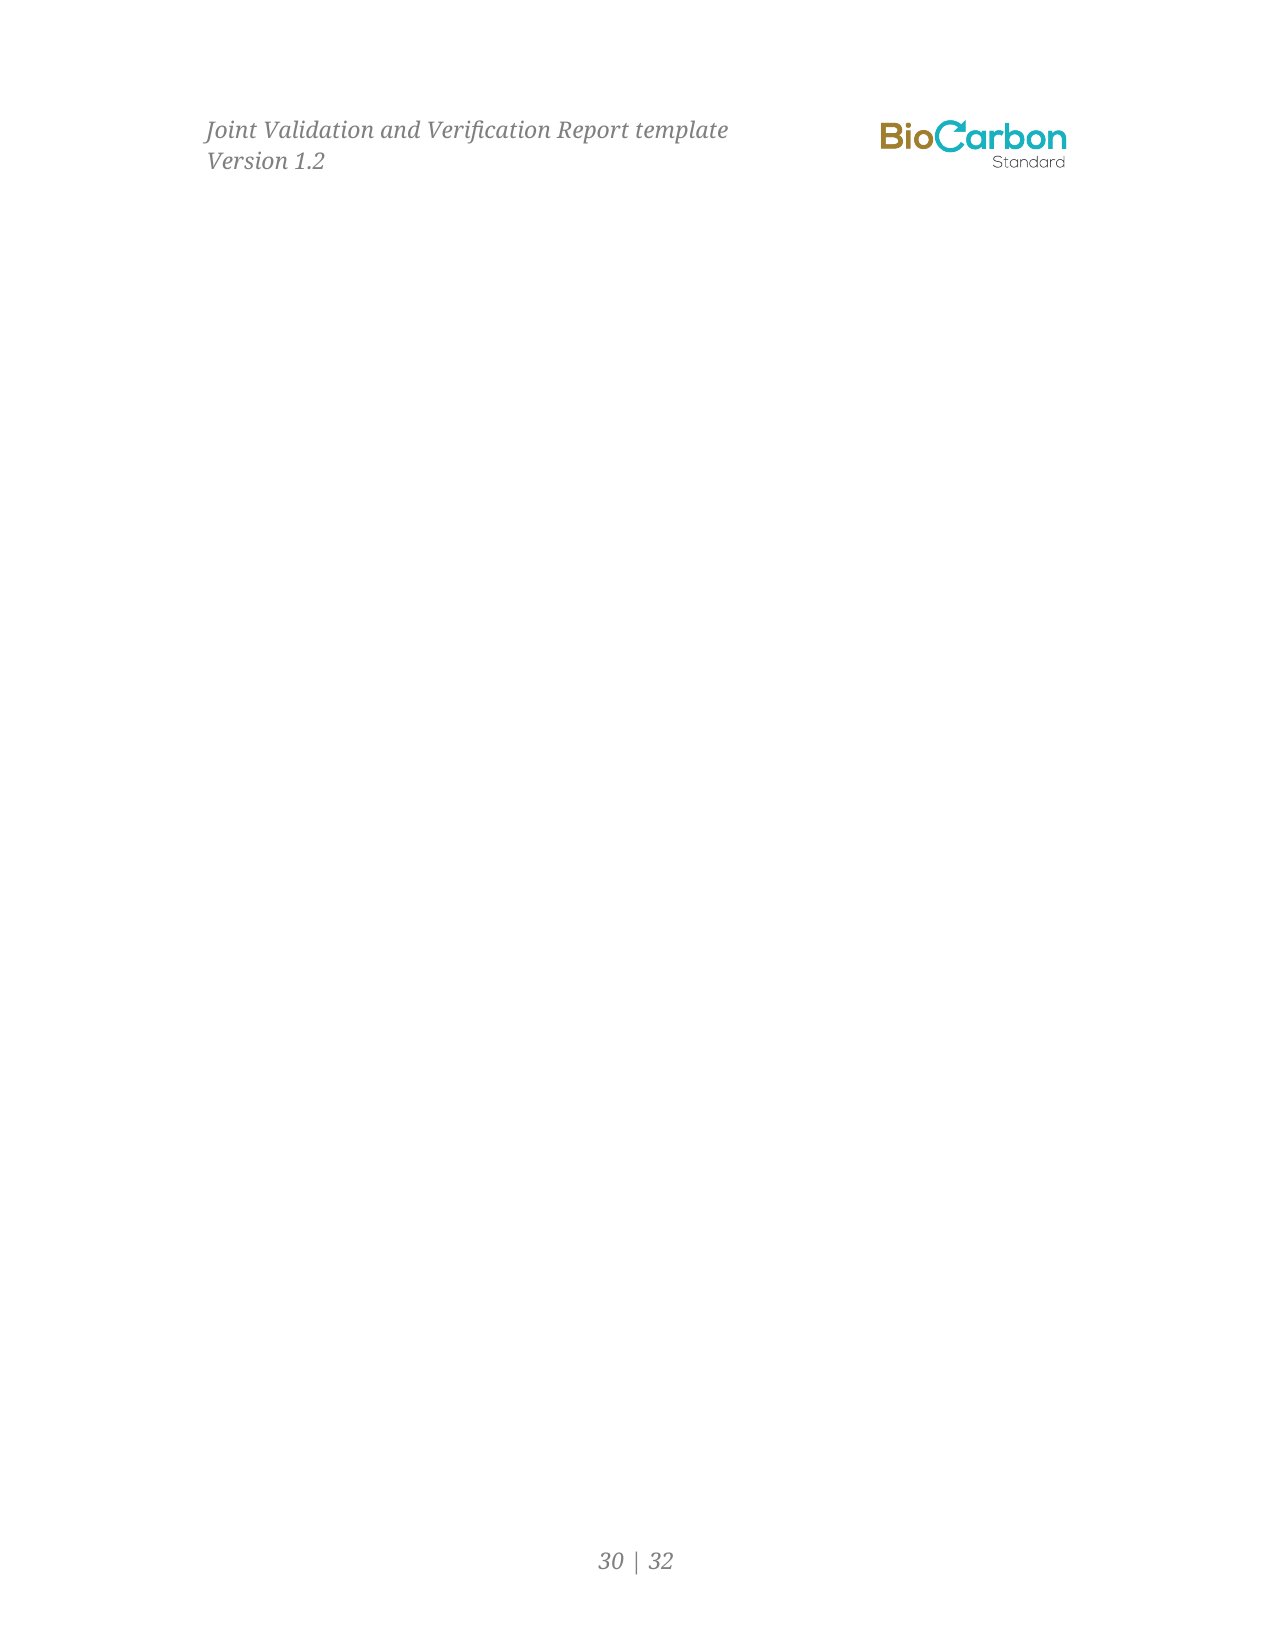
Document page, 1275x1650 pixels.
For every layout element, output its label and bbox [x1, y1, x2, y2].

picture [880, 99, 1068, 177]
